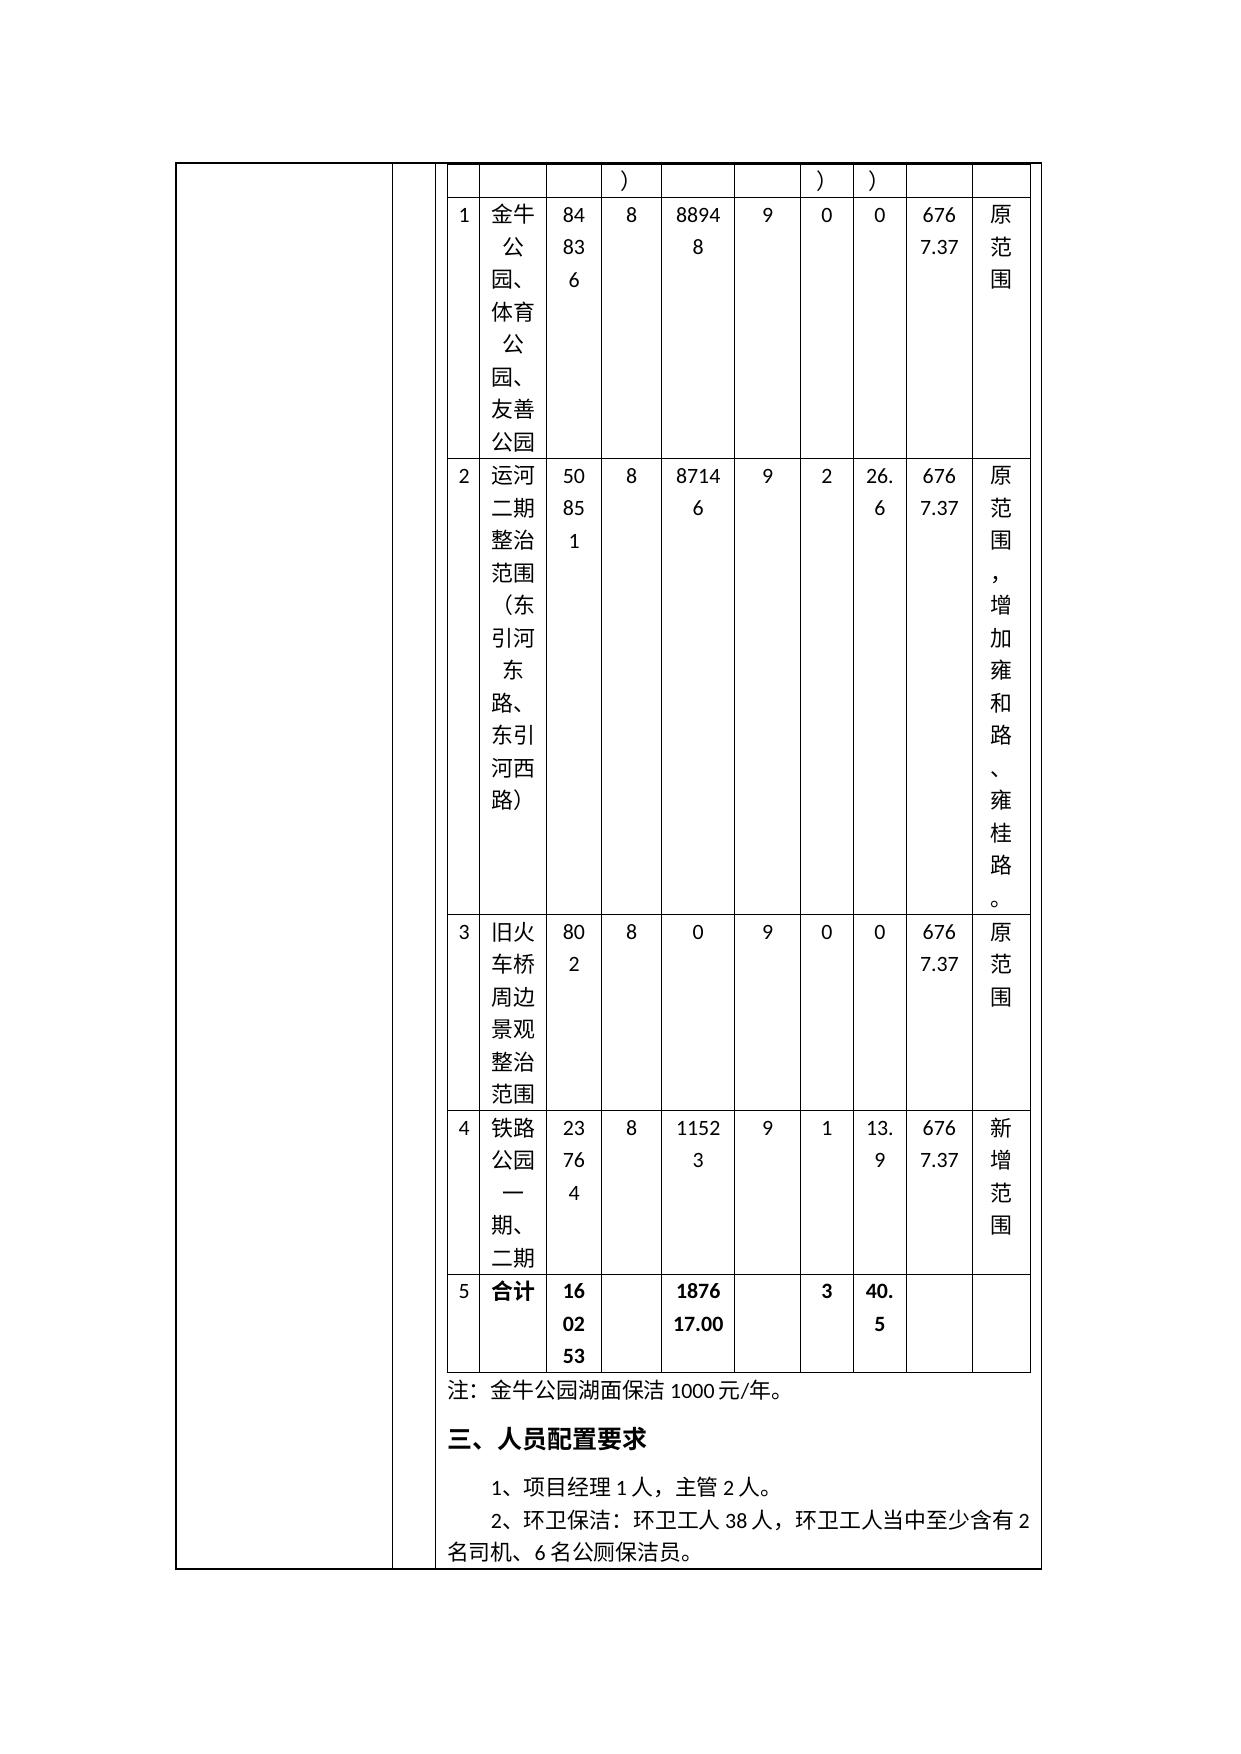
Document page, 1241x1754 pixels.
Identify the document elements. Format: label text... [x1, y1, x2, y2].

table_cell [177, 164, 392, 1568]
table_cell 1 [393, 164, 435, 1568]
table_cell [436, 164, 1041, 1568]
